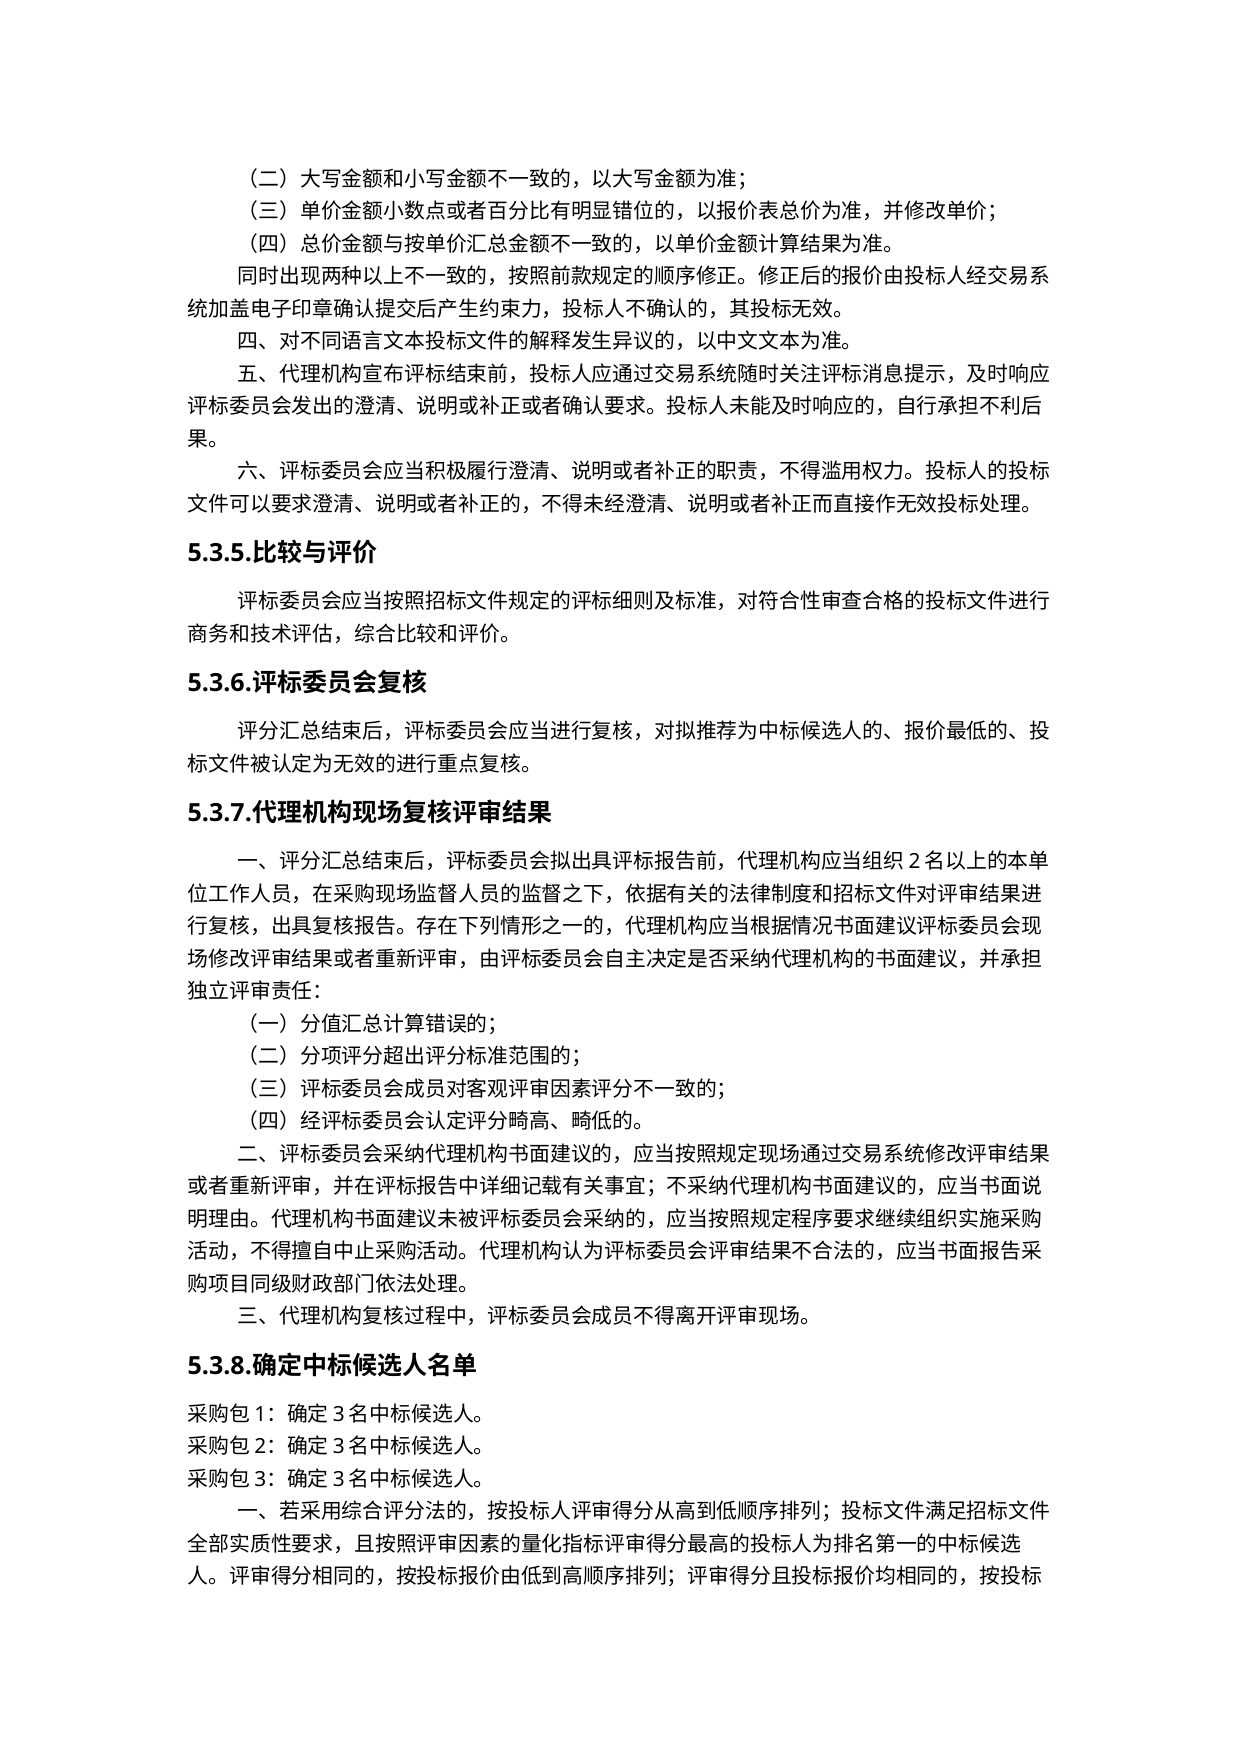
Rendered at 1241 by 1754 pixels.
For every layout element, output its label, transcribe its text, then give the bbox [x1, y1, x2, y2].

text 三、代理机构复核过程中，评标委员会成员不得离开评审现场。 [187, 1299, 1053, 1332]
text 采购包2：确定3名中标候选人。 [187, 1429, 1053, 1462]
text 评标委员会应当按照招标文件规定的评标细则及标准，对符合性审查合格的投标文件进行商务和技术评估，综合比较和评价。 [187, 584, 1053, 649]
text 5.3.6.评标委员会复核 [187, 649, 1053, 714]
text （三）评标委员会成员对客观评审因素评分不一致的； [187, 1072, 1053, 1104]
text 5.3.7.代理机构现场复核评审结果 [187, 779, 1053, 844]
text 采购包1：确定3名中标候选人。 [187, 1397, 1053, 1429]
text 5.3.8.确定中标候选人名单 [187, 1332, 1053, 1397]
text （二）分项评分超出评分标准范围的； [187, 1039, 1053, 1072]
text 采购包3：确定3名中标候选人。 [187, 1462, 1053, 1494]
text （三）单价金额小数点或者百分比有明显错位的，以报价表总价为准，并修改单价； [187, 194, 1053, 227]
text 五、代理机构宣布评标结束前，投标人应通过交易系统随时关注评标消息提示，及时响应评标委员会发出的澄清、说明或补正或者确认要求。投标人未能及时响应的，自行承担不利后果。 [187, 357, 1053, 454]
text 二、评标委员会采纳代理机构书面建议的，应当按照规定现场通过交易系统修改评审结果或者重新评审，并在评标报告中详细记载有关事宜；不采纳代理机构书面建议的，应当书面说明理由。代理机构书面建议未被评标委员会采纳的，应当按照规定程序要求继续组织实施采购活动，不得擅自中止采购活动。代理机构认为评标委员会评审结果不合法的，应当书面报告采购项目同级财政部门依法处理。 [187, 1137, 1053, 1299]
text （四）总价金额与按单价汇总金额不一致的，以单价金额计算结果为准。 [187, 227, 1053, 259]
text 六、评标委员会应当积极履行澄清、说明或者补正的职责，不得滥用权力。投标人的投标文件可以要求澄清、说明或者补正的，不得未经澄清、说明或者补正而直接作无效投标处理。 [187, 454, 1053, 519]
text 一、评分汇总结束后，评标委员会拟出具评标报告前，代理机构应当组织2名以上的本单位工作人员，在采购现场监督人员的监督之下，依据有关的法律制度和招标文件对评审结果进行复核，出具复核报告。存在下列情形之一的，代理机构应当根据情况书面建议评标委员会现场修改评审结果或者重新评审，由评标委员会自主决定是否采纳代理机构的书面建议，并承担独立评审责任： [187, 844, 1053, 1007]
text 评分汇总结束后，评标委员会应当进行复核，对拟推荐为中标候选人的、报价最低的、投标文件被认定为无效的进行重点复核。 [187, 714, 1053, 779]
text 四、对不同语言文本投标文件的解释发生异议的，以中文文本为准。 [187, 324, 1053, 357]
text 同时出现两种以上不一致的，按照前款规定的顺序修正。修正后的报价由投标人经交易系统加盖电子印章确认提交后产生约束力，投标人不确认的，其投标无效。 [187, 259, 1053, 324]
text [187, 1494, 1053, 1592]
text （二）大写金额和小写金额不一致的，以大写金额为准； [187, 162, 1053, 194]
text 5.3.5.比较与评价 [187, 519, 1053, 584]
text （四）经评标委员会认定评分畸高、畸低的。 [187, 1104, 1053, 1137]
text （一）分值汇总计算错误的； [187, 1007, 1053, 1039]
